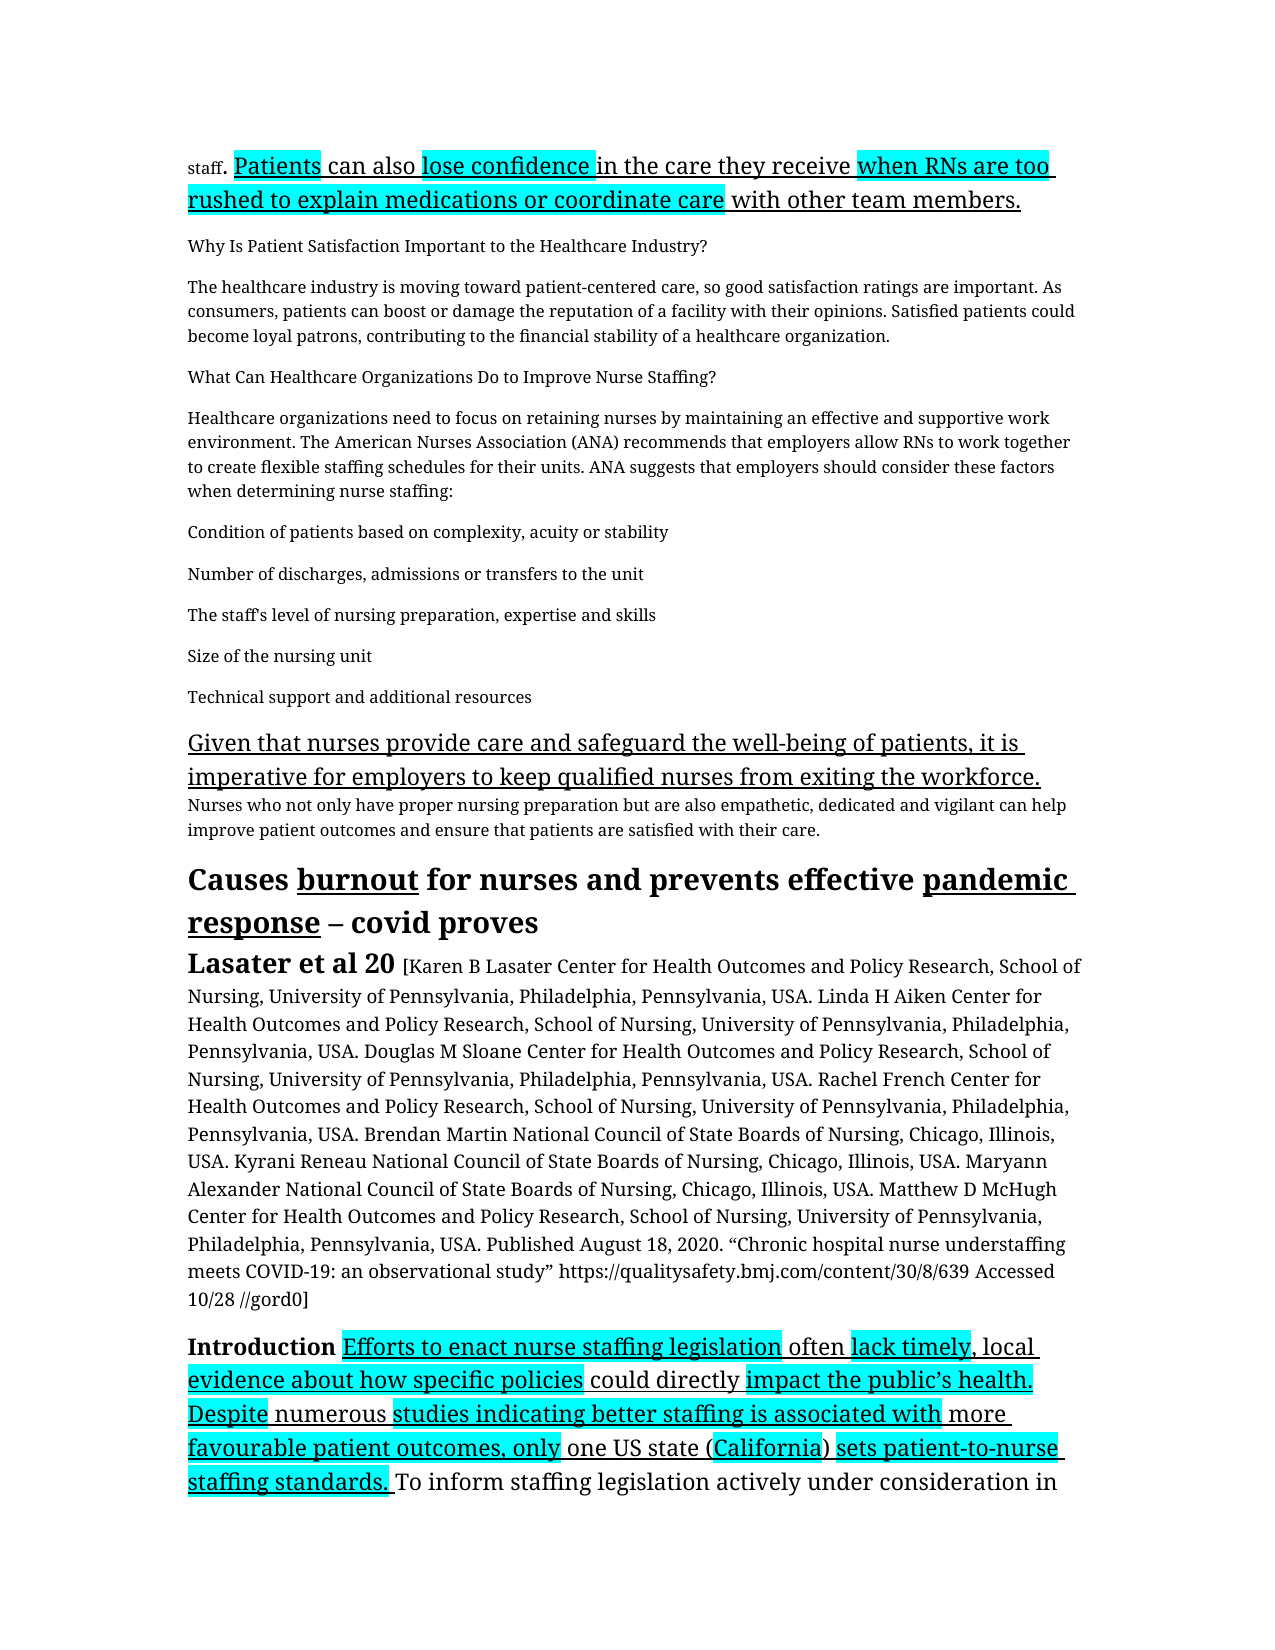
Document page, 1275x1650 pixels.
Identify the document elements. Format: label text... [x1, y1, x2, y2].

text Why Is Patient Satisfaction Important to the Healthcare Industry? [187, 234, 1087, 257]
text Size of the nursing unit [187, 644, 1087, 667]
text The healthcare industry is moving toward patient-centered care, so good satisfaction ratings are important. As consumers, patients can boost or damage the reputation of a facility with their opinions. Satisfied patients could become loyal patrons, contributing to the financial stability of a healthcare organization. [187, 275, 1087, 347]
text Technical support and additional resources [187, 686, 1087, 708]
text Healthcare organizations need to focus on retaining nurses by maintaining an effective and supportive work environment. The American Nurses Association (ANA) recommends that employers allow RNs to work together to create flexible staffing schedules for their units. ANA suggests that employers should consider these factors when determining nurse staffing: [187, 407, 1087, 503]
text Given that nurses provide care and safeguard the well-being of patients, it is imperative for employers to keep qualified nurses from exiting the workforce. Nurses who not only have proper nursing preparation but are also empathetic, dedicated and vigilant can help improve patient outcomes and ensure that patients are satisfied with their care. [187, 727, 1087, 841]
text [187, 150, 1087, 215]
text Lasater et al 20 [Karen B Lasater Center for Health Outcomes and Policy Research, School of Nursing, University of Pennsylvania, Philadelphia, Pennsylvania, USA. Linda H Aiken Center for Health Outcomes and Policy Research, School of Nursing, University of Pennsylvania, Philadelphia, Pennsylvania, USA. Douglas M Sloane Center for Health Outcomes and Policy Research, School of Nursing, University of Pennsylvania, Philadelphia, Pennsylvania, USA. Rachel French Center for Health Outcomes and Policy Research, School of Nursing, University of Pennsylvania, Philadelphia, Pennsylvania, USA. Brendan Martin National Council of State Boards of Nursing, Chicago, Illinois, USA. Kyrani Reneau National Council of State Boards of Nursing, Chicago, Illinois, USA. Maryann Alexander National Council of State Boards of Nursing, Chicago, Illinois, USA. Matthew D McHugh Center for Health Outcomes and Policy Research, School of Nursing, University of Pennsylvania, Philadelphia, Pennsylvania, USA. Published August 18, 2020. “Chronic hospital nurse understaffing meets COVID-19: an observational study” https://qualitysafety.bmj.com/content/30/8/639 Accessed 10/28 //gord0] [187, 945, 1087, 1312]
text What Can Healthcare Organizations Do to Improve Nurse Staffing? [187, 365, 1087, 388]
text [187, 1330, 1087, 1497]
text Condition of patients based on complexity, acuity or stability [187, 521, 1087, 544]
text Number of discharges, admissions or transfers to the unit [187, 562, 1087, 585]
subtitle Causes burnout for nurses and prevents effective pandemic response – covid proves [187, 859, 1087, 942]
text The staff's level of nursing preparation, expertise and skills [187, 603, 1087, 626]
